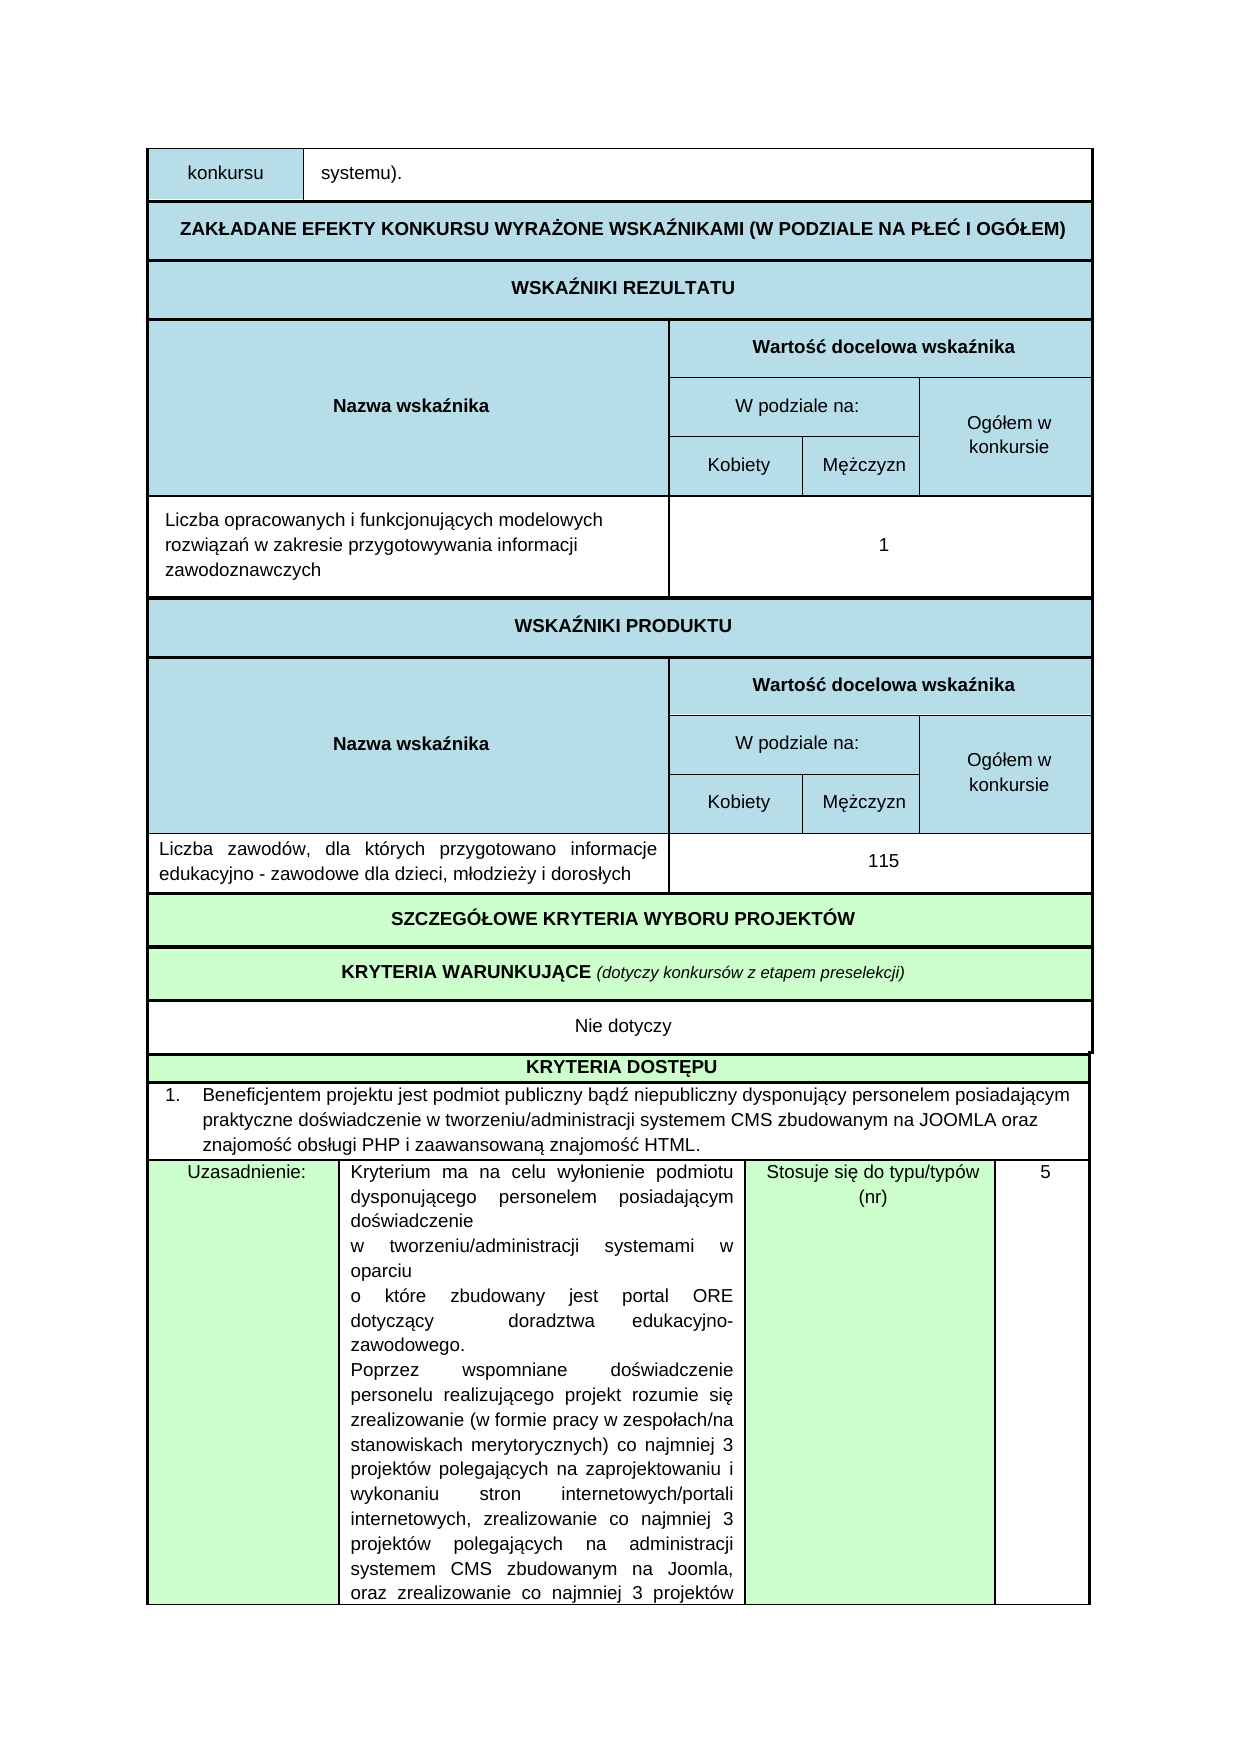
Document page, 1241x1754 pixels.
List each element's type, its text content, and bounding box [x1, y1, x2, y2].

table_cell Beneficjentem projektu jest podmiot publiczny bądź niepubliczny dysponujący personelem posiadającym praktyczne doświadczenie w tworzeniu/administracji systemem CMS zbudowanym na JOOMLA oraz znajomość obsługi PHP i zaawansowaną znajomość HTML. [149, 1084, 1088, 1159]
table_cell Mężczyzn [803, 437, 919, 495]
table_cell Kobiety [670, 437, 802, 495]
table_cell W podziale na: [670, 378, 919, 436]
table_cell Nazwa wskaźnika [149, 659, 668, 833]
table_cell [746, 1161, 994, 1604]
table_cell Kobiety [670, 775, 802, 833]
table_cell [304, 149, 1091, 199]
table_cell Liczba opracowanych i funkcjonujących modelowych rozwiązań w zakresie przygotowywania informacji zawodoznawczych [149, 497, 668, 596]
table_cell Mężczyzn [803, 775, 919, 833]
table_cell Wartość docelowa wskaźnika [670, 659, 1091, 714]
table_cell Ogółem w konkursie [920, 716, 1091, 833]
table_cell Uzasadnienie: [149, 1161, 338, 1604]
table_cell 115 [670, 834, 1091, 892]
table_cell Nazwa wskaźnika [149, 321, 668, 495]
table_cell Wartość docelowa wskaźnika [670, 321, 1091, 377]
table_cell Ogółem w konkursie [920, 378, 1091, 495]
table_cell 5 [996, 1161, 1088, 1604]
table_cell Liczba zawodów, dla których przygotowano informacje edukacyjno - zawodowe dla dzieci, młodzieży i dorosłych [149, 834, 668, 892]
table_cell ZAKŁADANE EFEKTY KONKURSU WYRAŻONE WSKAŹNIKAMI (W PODZIALE NA PŁEĆ I OGÓŁEM) [149, 203, 1091, 259]
table_cell W podziale na: [670, 716, 919, 774]
table_cell WSKAŹNIKI PRODUKTU [149, 600, 1091, 656]
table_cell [340, 1161, 744, 1604]
table_cell WSKAŹNIKI REZULTATU [149, 262, 1091, 318]
table_cell Nie dotyczy [149, 1002, 1091, 1052]
table_cell KRYTERIA DOSTĘPU [149, 1056, 1088, 1081]
table_cell 1 [670, 497, 1091, 596]
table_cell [149, 149, 303, 199]
table_cell SZCZEGÓŁOWE KRYTERIA WYBORU PROJEKTÓW [149, 895, 1091, 945]
table_cell KRYTERIA WARUNKUJĄCE (dotyczy konkursów z etapem preselekcji) [149, 949, 1091, 999]
